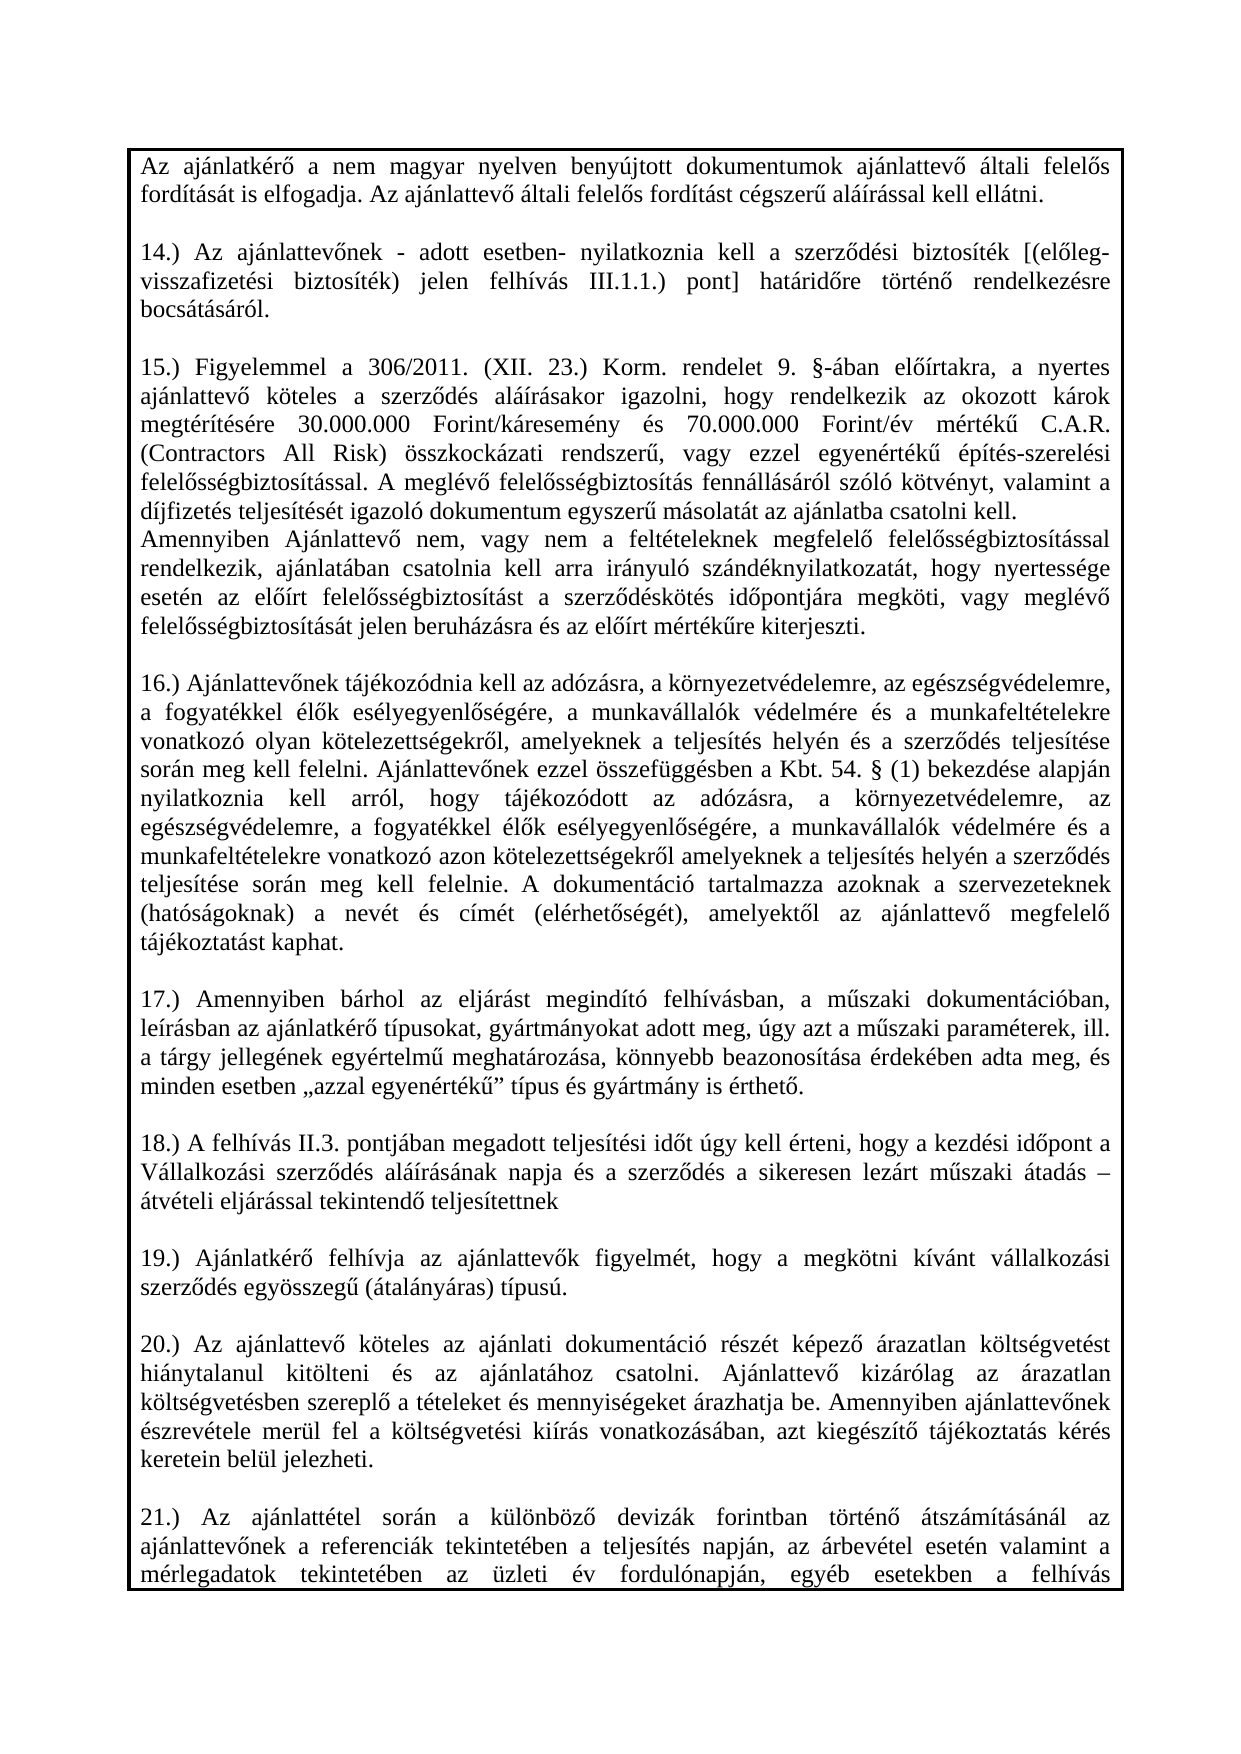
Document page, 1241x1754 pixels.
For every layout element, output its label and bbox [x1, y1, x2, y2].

table_cell [131, 151, 1121, 1588]
